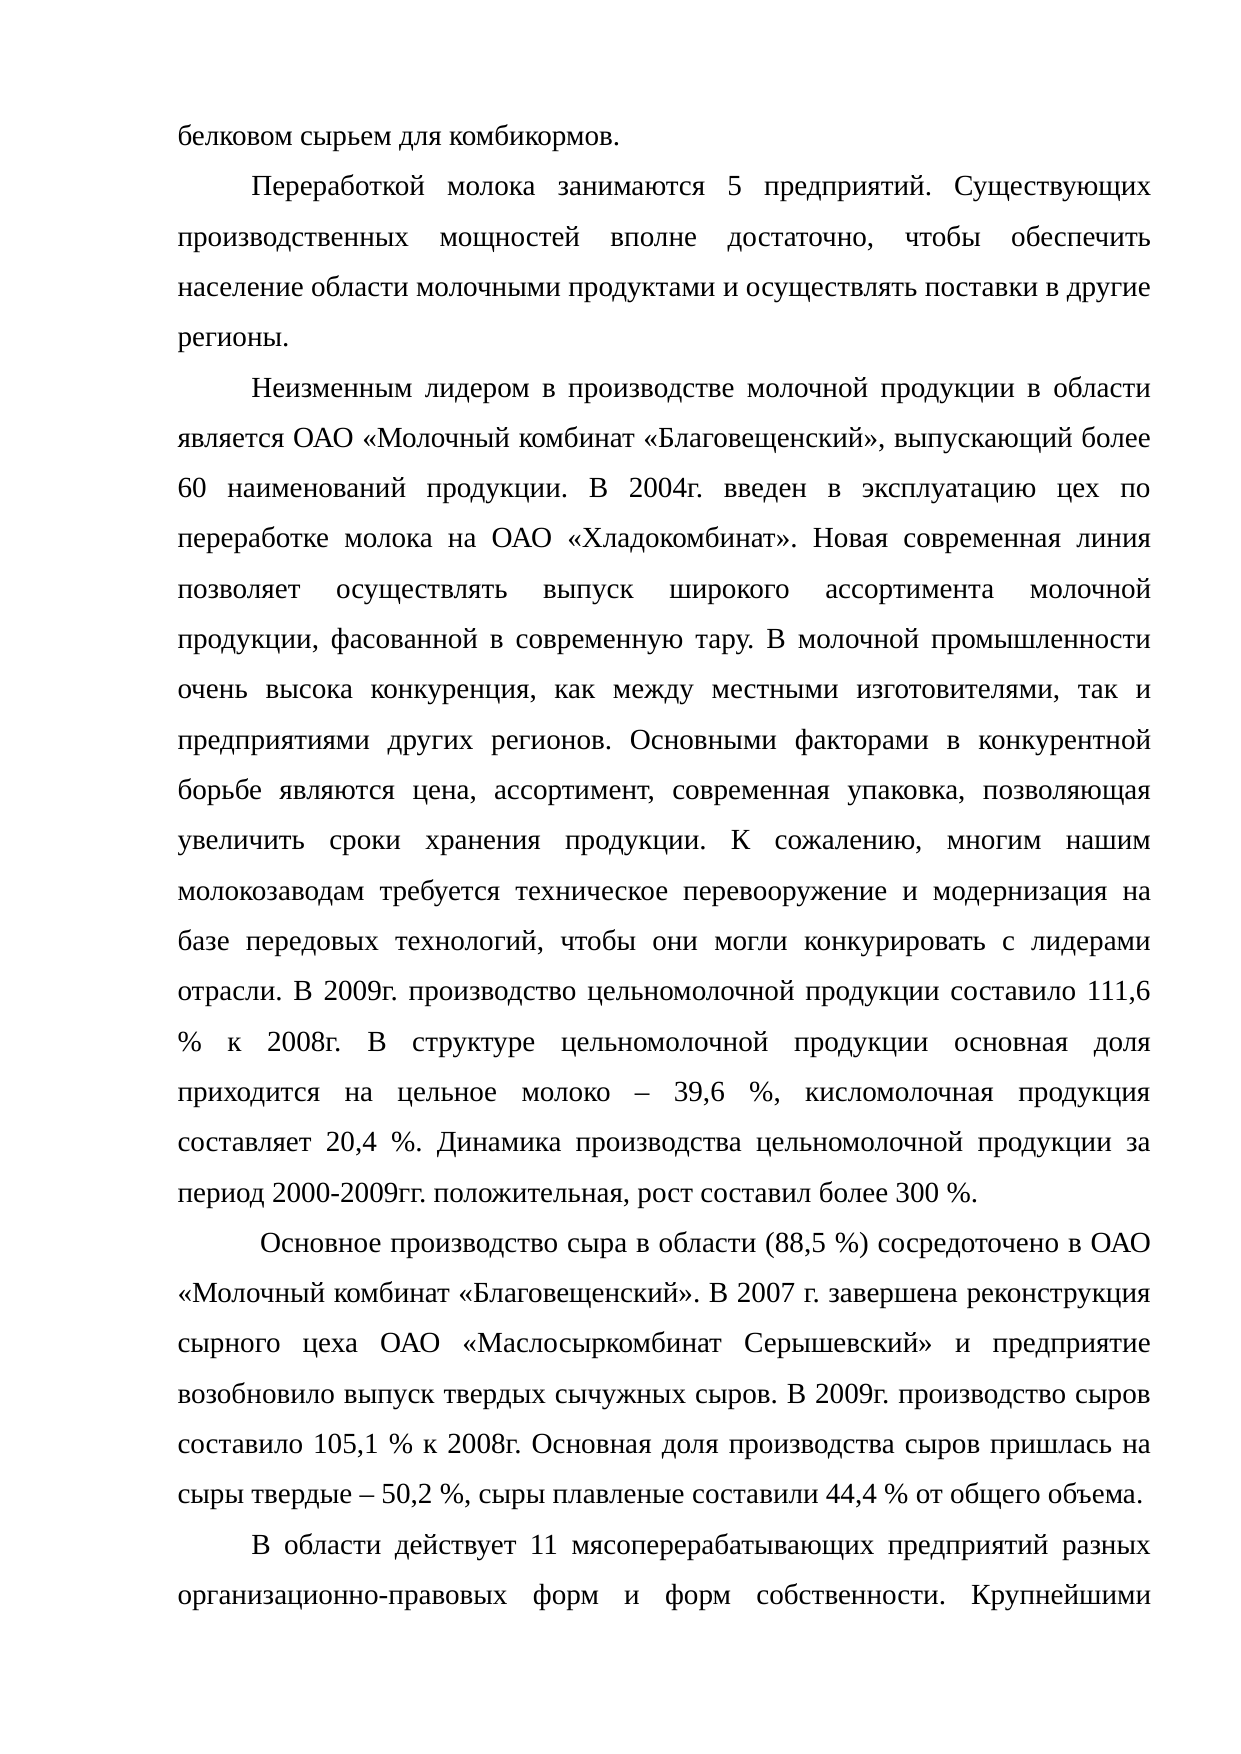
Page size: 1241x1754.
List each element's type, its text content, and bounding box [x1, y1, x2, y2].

text Основное производство сыра в области (88,5 %) сосредоточено в ОАО «Молочный комбинат «Благовещенский». В 2007 г. завершена реконструкция сырного цеха ОАО «Маслосыркомбинат Серышевский» и предприятие возобновило выпуск твердых сычужных сыров. В 2009г. производство сыров составило 105,1 % к 2008г. Основная доля производства сыров пришлась на сыры твердые – 50,2 %, сыры плавленые составили 44,4 % от общего объема. [177, 1225, 1152, 1510]
text Неизменным лидером в производстве молочной продукции в области является ОАО «Молочный комбинат «Благовещенский», выпускающий более 60 наименований продукции. В 2004г. введен в эксплуатацию цех по переработке молока на ОАО «Хладокомбинат». Новая современная линия позволяет осуществлять выпуск широкого ассортимента молочной продукции, фасованной в современную тару. В молочной промышленности очень высока конкуренция, как между местными изготовителями, так и предприятиями других регионов. Основными факторами в конкурентной борьбе являются цена, ассортимент, современная упаковка, позволяющая увеличить сроки хранения продукции. К сожалению, многим нашим молокозаводам требуется техническое перевооружение и модернизация на базе передовых технологий, чтобы они могли конкурировать с лидерами отрасли. В 2009г. производство цельномолочной продукции составило 111,6 % к 2008г. В структуре цельномолочной продукции основная доля приходится на цельное молоко – 39,6 %, кисломолочная продукция составляет 20,4 %. Динамика производства цельномолочной продукции за период 2000-2009гг. положительная, рост составил более 300 %. [177, 370, 1152, 1208]
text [177, 118, 1152, 152]
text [177, 1527, 1152, 1611]
text Переработкой молока занимаются 5 предприятий. Существующих производственных мощностей вполне достаточно, чтобы обеспечить население области молочными продуктами и осуществлять поставки в другие регионы. [177, 168, 1152, 353]
